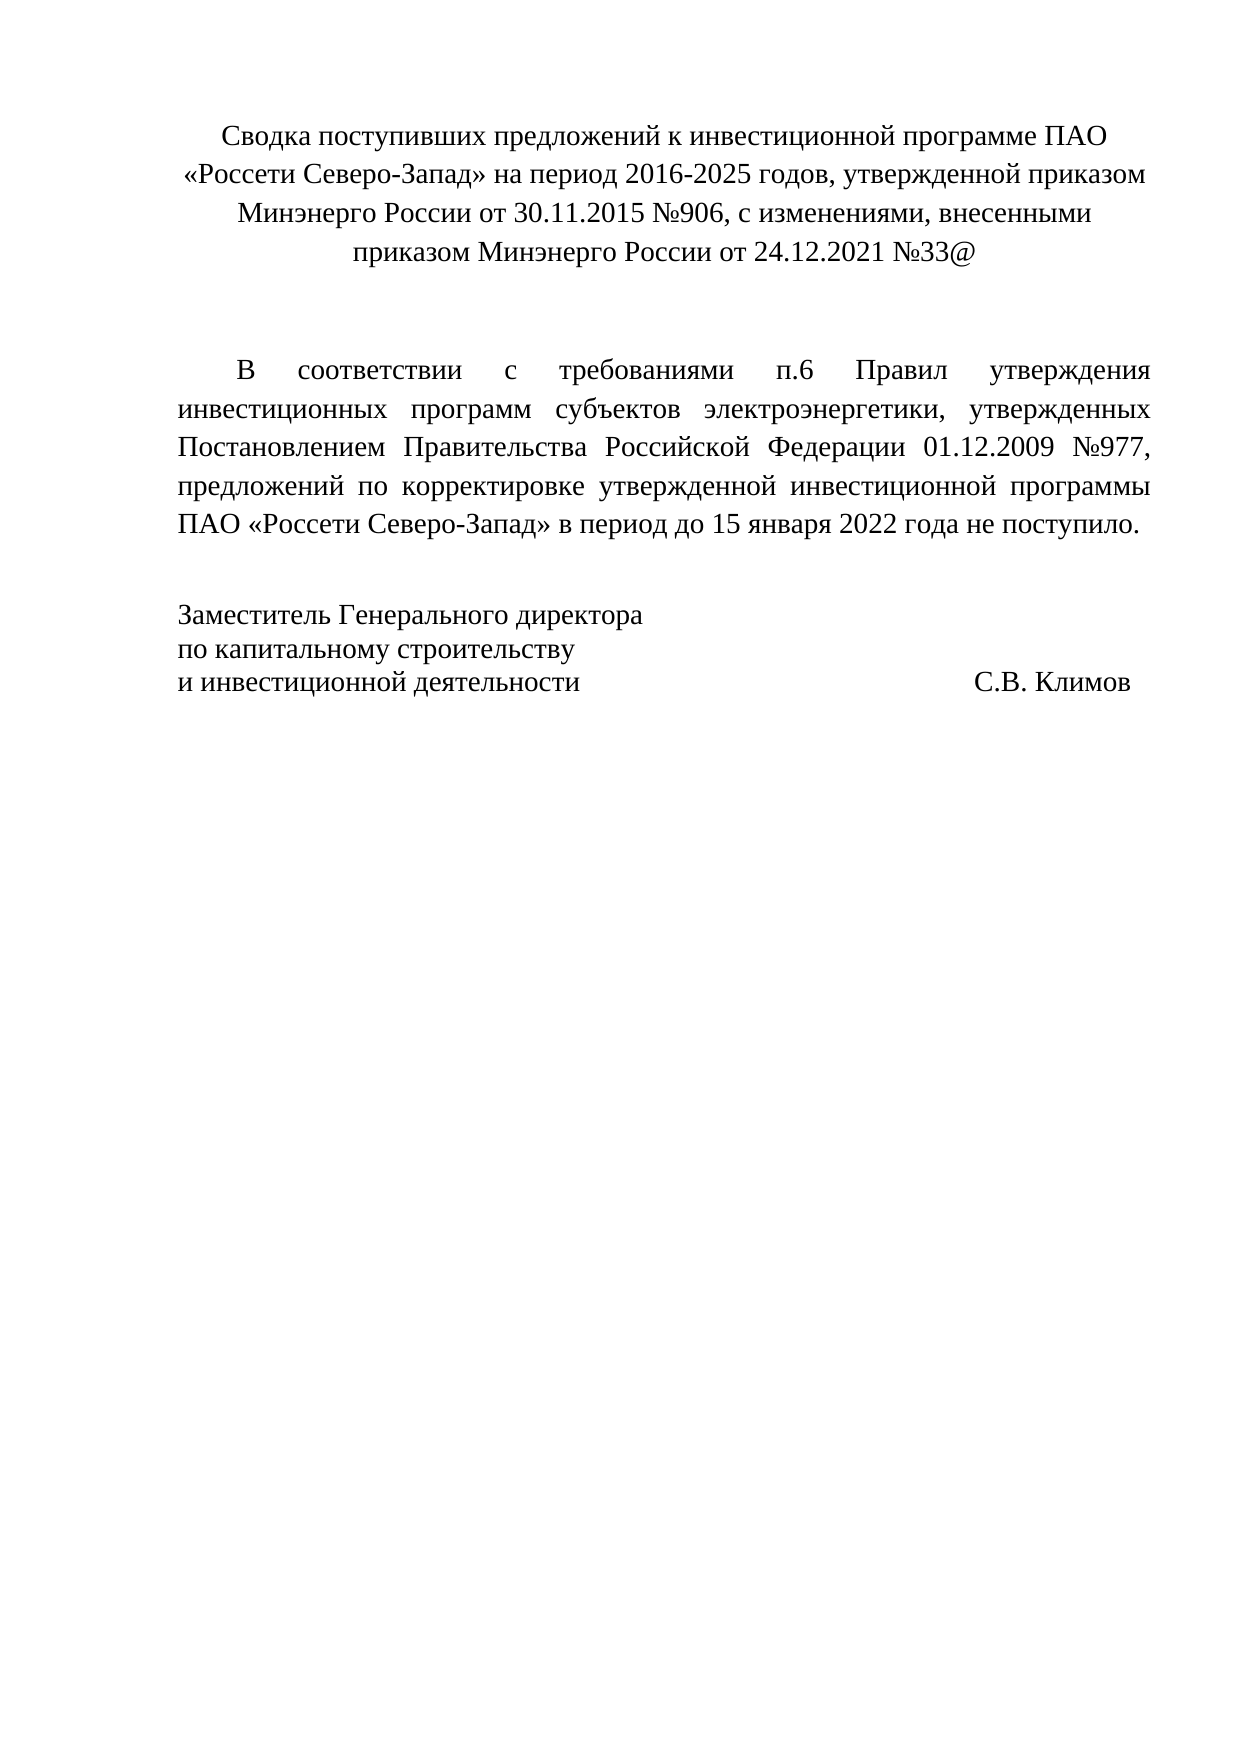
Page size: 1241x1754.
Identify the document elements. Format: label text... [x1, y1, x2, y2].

text Сводка поступивших предложений к инвестиционной программе ПАО «Россети Северо-Запад» на период 2016-2025 годов, утвержденной приказом Минэнерго России от 30.11.2015 №906, с изменениями, внесенными приказом Минэнерго России от 24.12.2021 №33@ [177, 118, 1152, 267]
text по капитальному строительству [177, 631, 1152, 664]
text В соответствии с требованиями п.6 Правил утверждения инвестиционных программ субъектов электроэнергетики, утвержденных Постановлением Правительства Российской Федерации 01.12.2009 №977, предложений по корректировке утвержденной инвестиционной программы ПАО «Россети Северо-Запад» в период до 15 января 2022 года не поступило. [177, 352, 1152, 540]
text Заместитель Генерального директора [177, 597, 1152, 631]
text и инвестиционной деятельности С.В. Климов [177, 664, 1152, 698]
